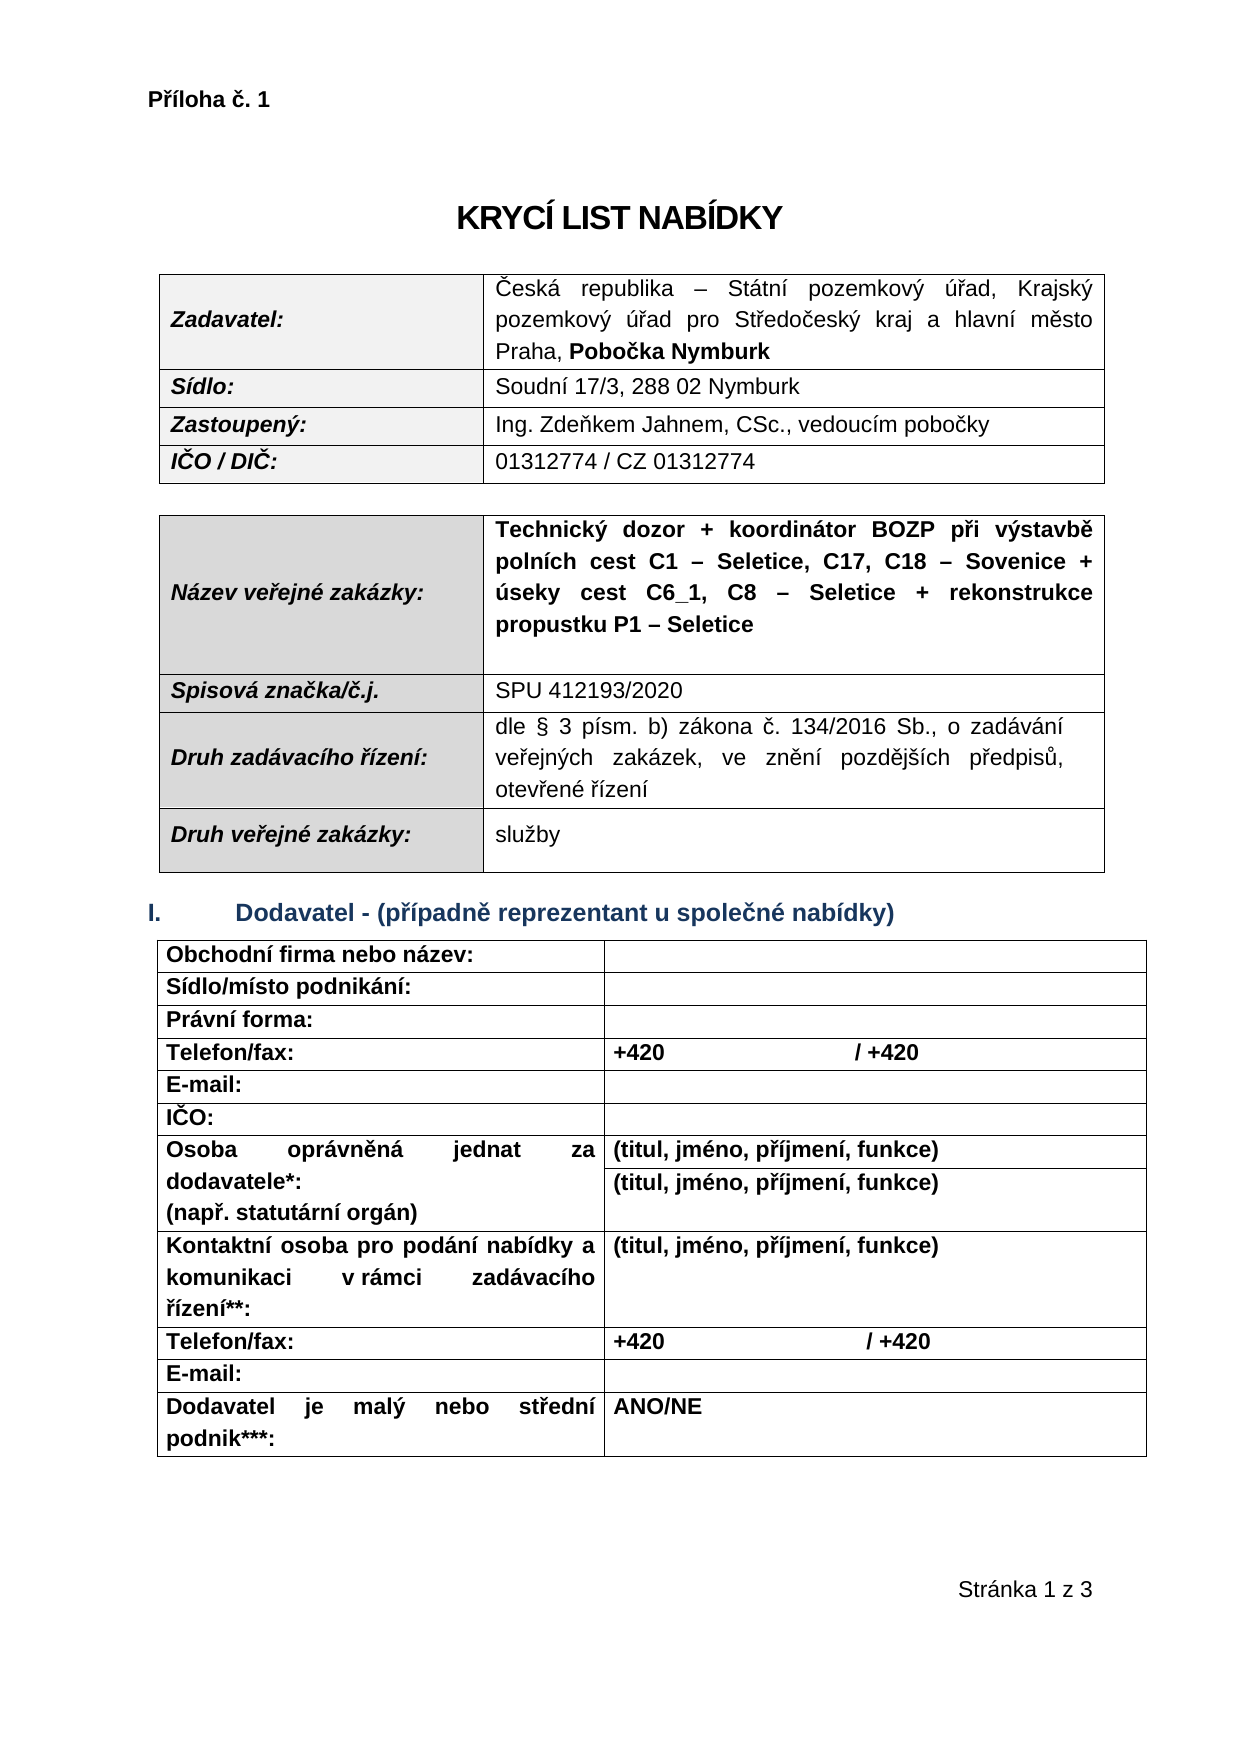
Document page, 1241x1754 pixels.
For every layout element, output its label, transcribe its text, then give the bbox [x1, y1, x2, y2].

table_cell +420 / +420 [605, 1039, 1146, 1070]
title Krycí list nabídky [148, 198, 1093, 236]
table_cell služby [484, 809, 1104, 872]
table_header Název veřejné zakázky: [160, 516, 483, 674]
table_cell [605, 1104, 1146, 1135]
table_cell IČO: [158, 1104, 604, 1135]
table_cell Druh veřejné zakázky: [160, 809, 483, 872]
table_cell Osoba oprávněná jednat za dodavatele*: (např. statutární orgán) [158, 1136, 604, 1231]
table_header Technický dozor + koordinátor BOZP při výstavbě polních cest C1 – Seletice, C17, C18 – Sovenice + úseky cest C6_1, C8 – Seletice + rekonstrukce propustku P1 – Seletice [484, 516, 1104, 674]
table_header [605, 941, 1146, 972]
table_cell Sídlo: [160, 370, 483, 407]
table_cell ANO/NE [605, 1393, 1146, 1456]
table_cell E-mail: [158, 1071, 604, 1103]
table_header Zadavatel: [160, 275, 483, 369]
table_cell [605, 1360, 1146, 1392]
table_cell Zastoupený: [160, 408, 483, 445]
table_header Česká republika – Státní pozemkový úřad, Krajský pozemkový úřad pro Středočeský kraj a hlavní město Praha, Pobočka Nymburk [484, 275, 1104, 369]
table_cell Telefon/fax: [158, 1039, 604, 1070]
table_cell Ing. Zdeňkem Jahnem, CSc., vedoucím pobočky [484, 408, 1104, 445]
table_cell [605, 1006, 1146, 1037]
table_cell Dodavatel je malý nebo střední podnik***: [158, 1393, 604, 1456]
table_cell (titul, jméno, příjmení, funkce) [605, 1136, 1146, 1168]
table_cell [605, 973, 1146, 1005]
table_cell Spisová značka/č.j. [160, 675, 483, 712]
table_cell (titul, jméno, příjmení, funkce) [605, 1169, 1146, 1231]
subtitle Dodavatel - (případně reprezentant u společné nabídky) [148, 898, 1093, 927]
table_cell Sídlo/místo podnikání: [158, 973, 604, 1005]
table_cell Právní forma: [158, 1006, 604, 1037]
table_cell (titul, jméno, příjmení, funkce) [605, 1232, 1146, 1327]
table_cell dle § 3 písm. b) zákona č. 134/2016 Sb., o zadávání veřejných zakázek, ve znění pozdějších předpisů, otevřené řízení [484, 713, 1104, 807]
table_cell Soudní 17/3, 288 02 Nymburk [484, 370, 1104, 407]
table_cell SPU 412193/2020 [484, 675, 1104, 712]
table_cell Kontaktní osoba pro podání nabídky a komunikaci v rámci zadávacího řízení**: [158, 1232, 604, 1327]
table_cell IČO / DIČ: [160, 446, 483, 482]
table_cell Druh zadávacího řízení: [160, 713, 483, 807]
table_cell [605, 1071, 1146, 1103]
table_header Obchodní firma nebo název: [158, 941, 604, 972]
table_cell +420 / +420 [605, 1328, 1146, 1359]
table_cell Telefon/fax: [158, 1328, 604, 1359]
table_cell 01312774 / CZ 01312774 [484, 446, 1104, 482]
table_cell E-mail: [158, 1360, 604, 1392]
